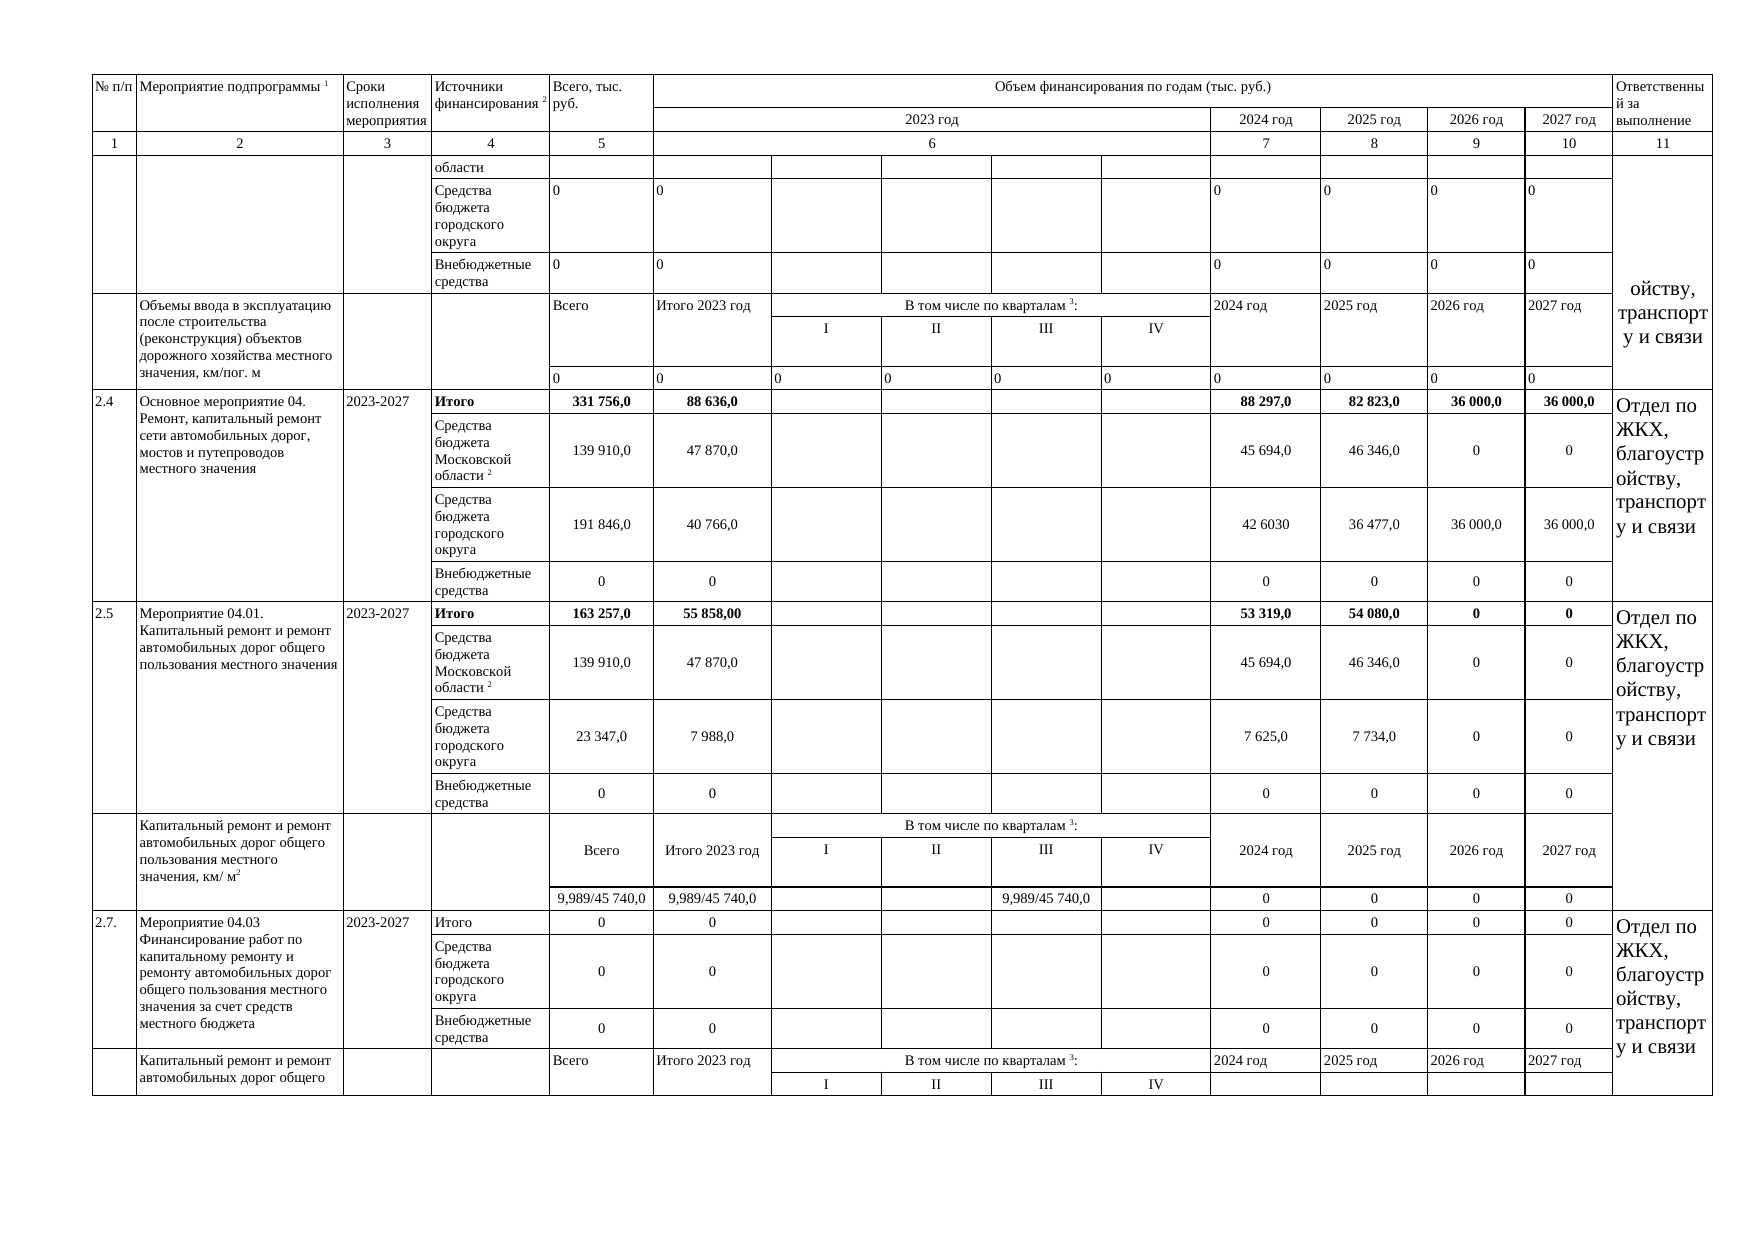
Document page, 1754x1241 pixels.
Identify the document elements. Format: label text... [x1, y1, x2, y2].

table_cell 331 756,0 [550, 390, 653, 413]
table_cell Капитальный ремонт и ремонт автомобильных дорог общего пользования местного значения, км/ м2 [137, 1049, 343, 1095]
table_cell I [772, 317, 881, 366]
table_cell [1102, 774, 1210, 813]
table_cell 2026 год [1428, 108, 1524, 131]
table_cell [992, 774, 1101, 813]
table_cell Отдел по ЖКХ, благоустройству, транспорту и связи [1613, 602, 1712, 910]
table_cell [1321, 1073, 1427, 1095]
table_cell 0 [550, 179, 653, 252]
table_cell 0 [1211, 179, 1320, 252]
table_cell [93, 294, 136, 389]
table_cell 0 [1321, 562, 1427, 601]
table_cell 45 694,0 [1211, 626, 1320, 699]
table_cell [772, 253, 881, 292]
table_cell 47 870,0 [654, 414, 771, 487]
table_cell [992, 626, 1101, 699]
table_cell 9,989/45 740,0 [550, 888, 653, 910]
table_cell 2024 год [1211, 294, 1320, 366]
table_cell Итого [432, 602, 549, 625]
table_cell 54 080,0 [1321, 602, 1427, 625]
table_cell 47 870,0 [654, 626, 771, 699]
table_cell 0 [1526, 700, 1612, 773]
table_cell [772, 888, 881, 910]
table_cell 0 [1526, 562, 1612, 601]
table_cell Итого [432, 390, 549, 413]
table_cell [772, 562, 881, 601]
table_cell [772, 911, 881, 934]
table_cell 2023-2027 [344, 911, 431, 1048]
table_cell [772, 156, 881, 178]
table_cell Итого [432, 911, 549, 934]
table_cell [882, 179, 991, 252]
table_cell 7 625,0 [1211, 700, 1320, 773]
table_cell [344, 1049, 431, 1095]
table_cell 8 [1321, 132, 1427, 154]
table_cell 0 [654, 253, 771, 292]
table_cell [992, 156, 1101, 178]
table_cell [1102, 562, 1210, 601]
table_cell [1102, 1009, 1210, 1048]
table_cell 191 846,0 [550, 488, 653, 561]
table_cell IV [1102, 838, 1210, 886]
table_cell 2.7. [93, 911, 136, 1048]
table_cell 0 [1526, 1009, 1612, 1048]
table_cell Средства бюджета Московской области 2 [432, 414, 549, 487]
table_cell 7 988,0 [654, 700, 771, 773]
table_cell 0 [1526, 602, 1612, 625]
table_cell III [992, 838, 1101, 886]
table_cell 2024 год [1211, 814, 1320, 886]
table_cell 2 [137, 132, 343, 154]
table_cell 0 [1428, 156, 1524, 178]
table_cell Средства бюджета Московской области 2 [432, 626, 549, 699]
table_cell 139 910,0 [550, 626, 653, 699]
table_cell 0 [1526, 414, 1612, 487]
table_cell 0 [1321, 774, 1427, 813]
table_cell 6 [654, 132, 1210, 154]
table_cell 9,989/45 740,0 [992, 888, 1101, 910]
table_cell 55 858,00 [654, 602, 771, 625]
table_cell 139 910,0 [550, 414, 653, 487]
table_cell 0 [550, 935, 653, 1008]
table_cell 0 [550, 156, 653, 178]
table_cell I [772, 1073, 881, 1095]
table_cell Средства бюджета Московской области [432, 156, 549, 178]
table_cell [992, 488, 1101, 561]
table_cell [992, 253, 1101, 292]
table_cell [882, 626, 991, 699]
table_cell 2025 год [1321, 294, 1427, 366]
table_cell 0 [654, 935, 771, 1008]
table_cell 0 [550, 911, 653, 934]
table_cell Основное мероприятие 04. Ремонт, капитальный ремонт сети автомобильных дорог, мостов и путепроводов местного значения [137, 390, 343, 601]
table_cell 46 346,0 [1321, 414, 1427, 487]
table_cell 42 6030 [1211, 488, 1320, 561]
table_cell 0 [1526, 626, 1612, 699]
table_cell 7 734,0 [1321, 700, 1427, 773]
table_cell 0 [1211, 935, 1320, 1008]
table_cell 2.4 [93, 390, 136, 601]
table_cell [1102, 626, 1210, 699]
table_cell 36 000,0 [1526, 488, 1612, 561]
table_cell 9 [1428, 132, 1524, 154]
table_cell Итого 2023 год [654, 294, 771, 366]
table_cell 45 694,0 [1211, 414, 1320, 487]
table_cell 0 [654, 156, 771, 178]
table_cell I [772, 838, 881, 886]
table_cell 0 [1428, 888, 1524, 910]
table_cell [93, 1049, 136, 1095]
table_cell 0 [1321, 1009, 1427, 1048]
table_cell 2.5 [93, 602, 136, 813]
table_cell 0 [654, 179, 771, 252]
table_cell [772, 626, 881, 699]
table_cell 0 [1428, 911, 1524, 934]
table_cell [1102, 156, 1210, 178]
table_cell [432, 294, 549, 389]
table_cell 4 [432, 132, 549, 154]
table_cell [772, 390, 881, 413]
table_cell [992, 700, 1101, 773]
table_cell 3 [344, 132, 431, 154]
table_header № п/п [93, 75, 136, 131]
table_cell 0 [550, 253, 653, 292]
table_cell [344, 294, 431, 389]
table_cell 36 000,0 [1428, 488, 1524, 561]
table_cell [1428, 1073, 1524, 1095]
table_cell 0 [550, 774, 653, 813]
table_cell 0 [1321, 367, 1427, 389]
table_cell [1102, 253, 1210, 292]
table_cell 0 [1428, 367, 1524, 389]
table_cell [1211, 1073, 1320, 1095]
table_header Сроки исполнения мероприятия [344, 75, 431, 131]
table_cell 2023 год [654, 108, 1210, 131]
table_cell [1102, 488, 1210, 561]
table_cell 2025 год [1321, 108, 1427, 131]
table_cell [772, 602, 881, 625]
table_cell 88 297,0 [1211, 390, 1320, 413]
table_cell 2027 год [1526, 108, 1612, 131]
table_cell 88 636,0 [654, 390, 771, 413]
table_cell 0 [654, 911, 771, 934]
table_cell 2027 год [1526, 814, 1612, 886]
table_cell 0 [550, 367, 653, 389]
table_cell [1102, 935, 1210, 1008]
table_cell 0 [1321, 911, 1427, 934]
table_cell [882, 774, 991, 813]
table_cell 82 823,0 [1321, 390, 1427, 413]
table_cell 2027 год [1526, 1049, 1612, 1072]
table_cell Средства бюджета городского округа [432, 488, 549, 561]
table_cell 0 [772, 367, 881, 389]
table_cell 2025 год [1321, 1049, 1427, 1072]
table_cell [1526, 1073, 1612, 1095]
table_cell Капитальный ремонт и ремонт автомобильных дорог общего пользования местного значения, км/ м2 [137, 814, 343, 910]
table_cell [992, 1009, 1101, 1048]
table_cell [992, 179, 1101, 252]
table_cell 0 [1321, 888, 1427, 910]
table_cell 0 [1428, 626, 1524, 699]
table_cell 0 [992, 367, 1101, 389]
table_cell Итого 2023 год [654, 814, 771, 886]
table_cell 2024 год [1211, 1049, 1320, 1072]
table_cell 0 [1428, 414, 1524, 487]
table_cell 36 000,0 [1526, 390, 1612, 413]
table_cell IV [1102, 317, 1210, 366]
table_cell [882, 156, 991, 178]
table_cell 0 [1526, 774, 1612, 813]
table_cell В том числе по кварталам 3: [772, 1049, 1210, 1072]
table_cell [432, 814, 549, 910]
table_cell [992, 935, 1101, 1008]
table_cell 40 766,0 [654, 488, 771, 561]
table_cell 2027 год [1526, 294, 1612, 366]
table_cell 9,989/45 740,0 [654, 888, 771, 910]
table_cell [882, 700, 991, 773]
table_cell 0 [1211, 911, 1320, 934]
table_cell Итого 2023 год [654, 1049, 771, 1095]
table_cell Всего [550, 294, 653, 366]
table_cell Всего [550, 814, 653, 886]
table_cell Средства бюджета городского округа [432, 700, 549, 773]
table_cell 0 [1428, 562, 1524, 601]
table_cell 0 [1211, 156, 1320, 178]
table_cell 0 [1102, 367, 1210, 389]
table_cell II [882, 317, 991, 366]
table_cell Мероприятие 04.03 Финансирование работ по капитальному ремонту и ремонту автомобильных дорог общего пользования местного значения за счет средств местного бюджета [137, 911, 343, 1048]
table_cell 11 [1613, 132, 1712, 154]
table_cell [1102, 390, 1210, 413]
table_cell 2026 год [1428, 1049, 1524, 1072]
table_cell [1102, 888, 1210, 910]
table_cell [93, 814, 136, 910]
table_cell [772, 774, 881, 813]
table_cell II [882, 838, 991, 886]
table_cell Средства бюджета городского округа [432, 179, 549, 252]
table_cell 53 319,0 [1211, 602, 1320, 625]
table_cell [882, 562, 991, 601]
table_cell [882, 253, 991, 292]
table_cell 36 477,0 [1321, 488, 1427, 561]
table_cell [882, 390, 991, 413]
table_cell 0 [1526, 179, 1612, 252]
table_cell [992, 390, 1101, 413]
table_cell 0 [1526, 911, 1612, 934]
table_cell [432, 1049, 549, 1095]
table_cell [772, 935, 881, 1008]
table_cell II [882, 1073, 991, 1095]
table_cell [882, 911, 991, 934]
table_cell [882, 1009, 991, 1048]
table_cell 0 [654, 1009, 771, 1048]
table_cell 0 [1211, 253, 1320, 292]
table_cell 0 [1526, 935, 1612, 1008]
table_cell Отдел по ЖКХ, благоустройству, транспорту и связи [1613, 911, 1712, 1095]
table_cell 2023-2027 [344, 602, 431, 813]
table_cell [1102, 602, 1210, 625]
table_cell [882, 935, 991, 1008]
table_cell 0 [882, 367, 991, 389]
table_cell 7 [1211, 132, 1320, 154]
table_cell 46 346,0 [1321, 626, 1427, 699]
table_cell 2023-2027 [344, 390, 431, 601]
table_cell 0 [1211, 367, 1320, 389]
table_cell [772, 414, 881, 487]
table_cell [992, 562, 1101, 601]
table_cell Всего [550, 1049, 653, 1095]
table_cell [882, 414, 991, 487]
table_cell [882, 888, 991, 910]
table_cell 2026 год [1428, 294, 1524, 366]
table_cell [1102, 700, 1210, 773]
table_cell Внебюджетные средства [432, 253, 549, 292]
table_cell 0 [1526, 888, 1612, 910]
table_cell 5 [550, 132, 653, 154]
table_cell 0 [1526, 367, 1612, 389]
table_cell [1102, 911, 1210, 934]
table_header Всего, тыс. руб. [550, 75, 653, 131]
table_cell [772, 488, 881, 561]
table_cell 0 [1211, 1009, 1320, 1048]
table_cell 2024 год [1211, 108, 1320, 131]
table_cell 0 [1526, 156, 1612, 178]
table_cell 0 [1321, 179, 1427, 252]
table_cell 0 [1321, 253, 1427, 292]
table_cell [992, 602, 1101, 625]
table_cell [772, 1009, 881, 1048]
table_cell 0 [1428, 253, 1524, 292]
table_cell 0 [1211, 562, 1320, 601]
table_cell 163 257,0 [550, 602, 653, 625]
table_cell III [992, 1073, 1101, 1095]
table_cell [1102, 414, 1210, 487]
table_cell 0 [654, 562, 771, 601]
table_cell 0 [1428, 1009, 1524, 1048]
table_cell 0 [654, 367, 771, 389]
table_cell 0 [550, 562, 653, 601]
table_cell 0 [1321, 935, 1427, 1008]
table_cell [772, 700, 881, 773]
table_cell 10 [1526, 132, 1612, 154]
table_cell [882, 488, 991, 561]
table_cell 36 000,0 [1428, 390, 1524, 413]
table_cell 0 [1428, 700, 1524, 773]
table_cell Внебюджетные средства [432, 774, 549, 813]
table_cell Внебюджетные средства [432, 562, 549, 601]
table_cell IV [1102, 1073, 1210, 1095]
table_cell 0 [1211, 888, 1320, 910]
table_cell 0 [1428, 774, 1524, 813]
table_cell 0 [1526, 253, 1612, 292]
table_cell [992, 911, 1101, 934]
table_cell 0 [1428, 179, 1524, 252]
table_cell В том числе по кварталам 3: [772, 814, 1210, 837]
table_cell Отдел по ЖКХ, благоустройству, транспорту и связи [1613, 390, 1712, 601]
table_cell [882, 602, 991, 625]
table_cell [1102, 179, 1210, 252]
table_cell 1 [93, 132, 136, 154]
table_cell 2026 год [1428, 814, 1524, 886]
table_cell [344, 814, 431, 910]
table_header Мероприятие подпрограммы 1 [137, 75, 343, 131]
table_cell 2025 год [1321, 814, 1427, 886]
table_cell Внебюджетные средства [432, 1009, 549, 1048]
table_header Ответственный за выполнение мероприятия подпрограммы [1613, 75, 1712, 131]
table_header Источники финансирования 2 [432, 75, 549, 131]
table_cell 0 [1211, 774, 1320, 813]
table_cell 0 [1428, 602, 1524, 625]
table_cell III [992, 317, 1101, 366]
table_cell Мероприятие 04.01. Капитальный ремонт и ремонт автомобильных дорог общего пользования местного значения [137, 602, 343, 813]
table_cell 0 [1321, 156, 1427, 178]
table_cell [992, 414, 1101, 487]
table_header Объем финансирования по годам (тыс. руб.) [654, 75, 1612, 107]
table_cell Средства бюджета городского округа [432, 935, 549, 1008]
table_cell 0 [550, 1009, 653, 1048]
table_cell [772, 179, 881, 252]
table_cell 23 347,0 [550, 700, 653, 773]
table_cell 0 [1428, 935, 1524, 1008]
table_cell Объемы ввода в эксплуатацию после строительства (реконструкция) объектов дорожного хозяйства местного значения, км/пог. м [137, 294, 343, 389]
table_cell В том числе по кварталам 3: [772, 294, 1210, 316]
table_cell 0 [654, 774, 771, 813]
